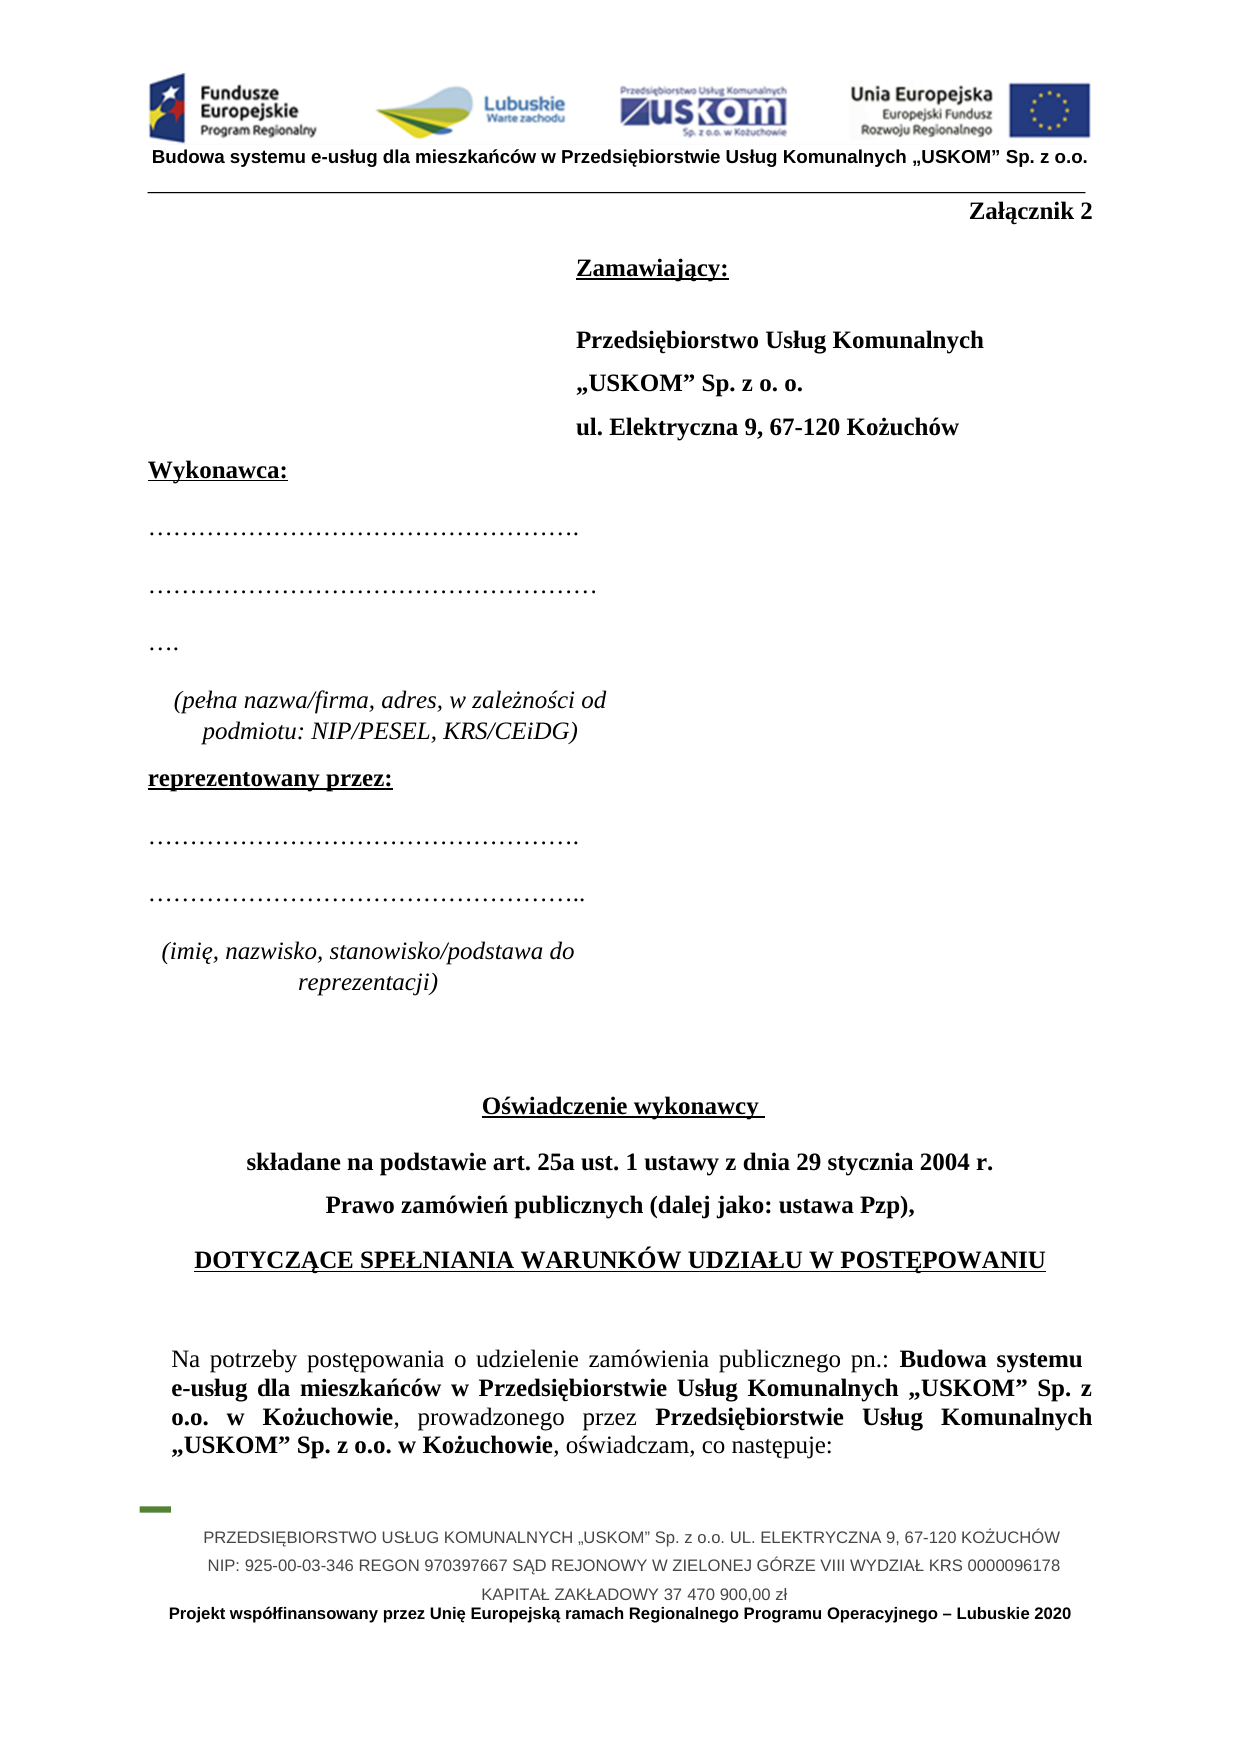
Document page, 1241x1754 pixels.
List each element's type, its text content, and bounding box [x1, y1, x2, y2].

picture [147, 73, 1093, 146]
text Zamawiający: [576, 253, 1093, 282]
text …………………………………………….…………………………………………………. [148, 512, 620, 656]
text Wykonawca: [148, 455, 1093, 483]
text (pełna nazwa/firma, adres, w zależności od podmiotu: NIP/PESEL, KRS/CEiDG) [148, 685, 635, 744]
text ul. Elektryczna 9, 67-120 Kożuchów [576, 412, 1093, 440]
text Na potrzeby postępowania o udzielenie zamówienia publicznego pn.: Budowa systemu e-usług dla mieszkańców w Przedsiębiorstwie Usług Komunalnych „USKOM” Sp. z o.o. w Kożuchowie, prowadzonego przez Przedsiębiorstwie Usług Komunalnych „USKOM” Sp. z o.o. w Kożuchowie, oświadczam, co następuje: [171, 1344, 1093, 1459]
text …………………………………………….…………………………………………….. [148, 821, 591, 907]
text (imię, nazwisko, stanowisko/podstawa do reprezentacji) [148, 936, 591, 996]
list Załącznik 2 [148, 196, 1093, 225]
text DOTYCZĄCE SPEŁNIANIA WARUNKÓW UDZIAŁU W POSTĘPOWANIU [148, 1246, 1093, 1274]
text Przedsiębiorstwo Usług Komunalnych „USKOM” Sp. z o. o. [576, 282, 1093, 397]
text składane na podstawie art. 25a ust. 1 ustawy z dnia 29 stycznia 2004 r. [148, 1147, 1093, 1176]
text Oświadczenie wykonawcy [148, 1091, 1093, 1120]
text Prawo zamówień publicznych (dalej jako: ustawa Pzp), [148, 1190, 1093, 1219]
text reprezentowany przez: [148, 763, 1093, 792]
